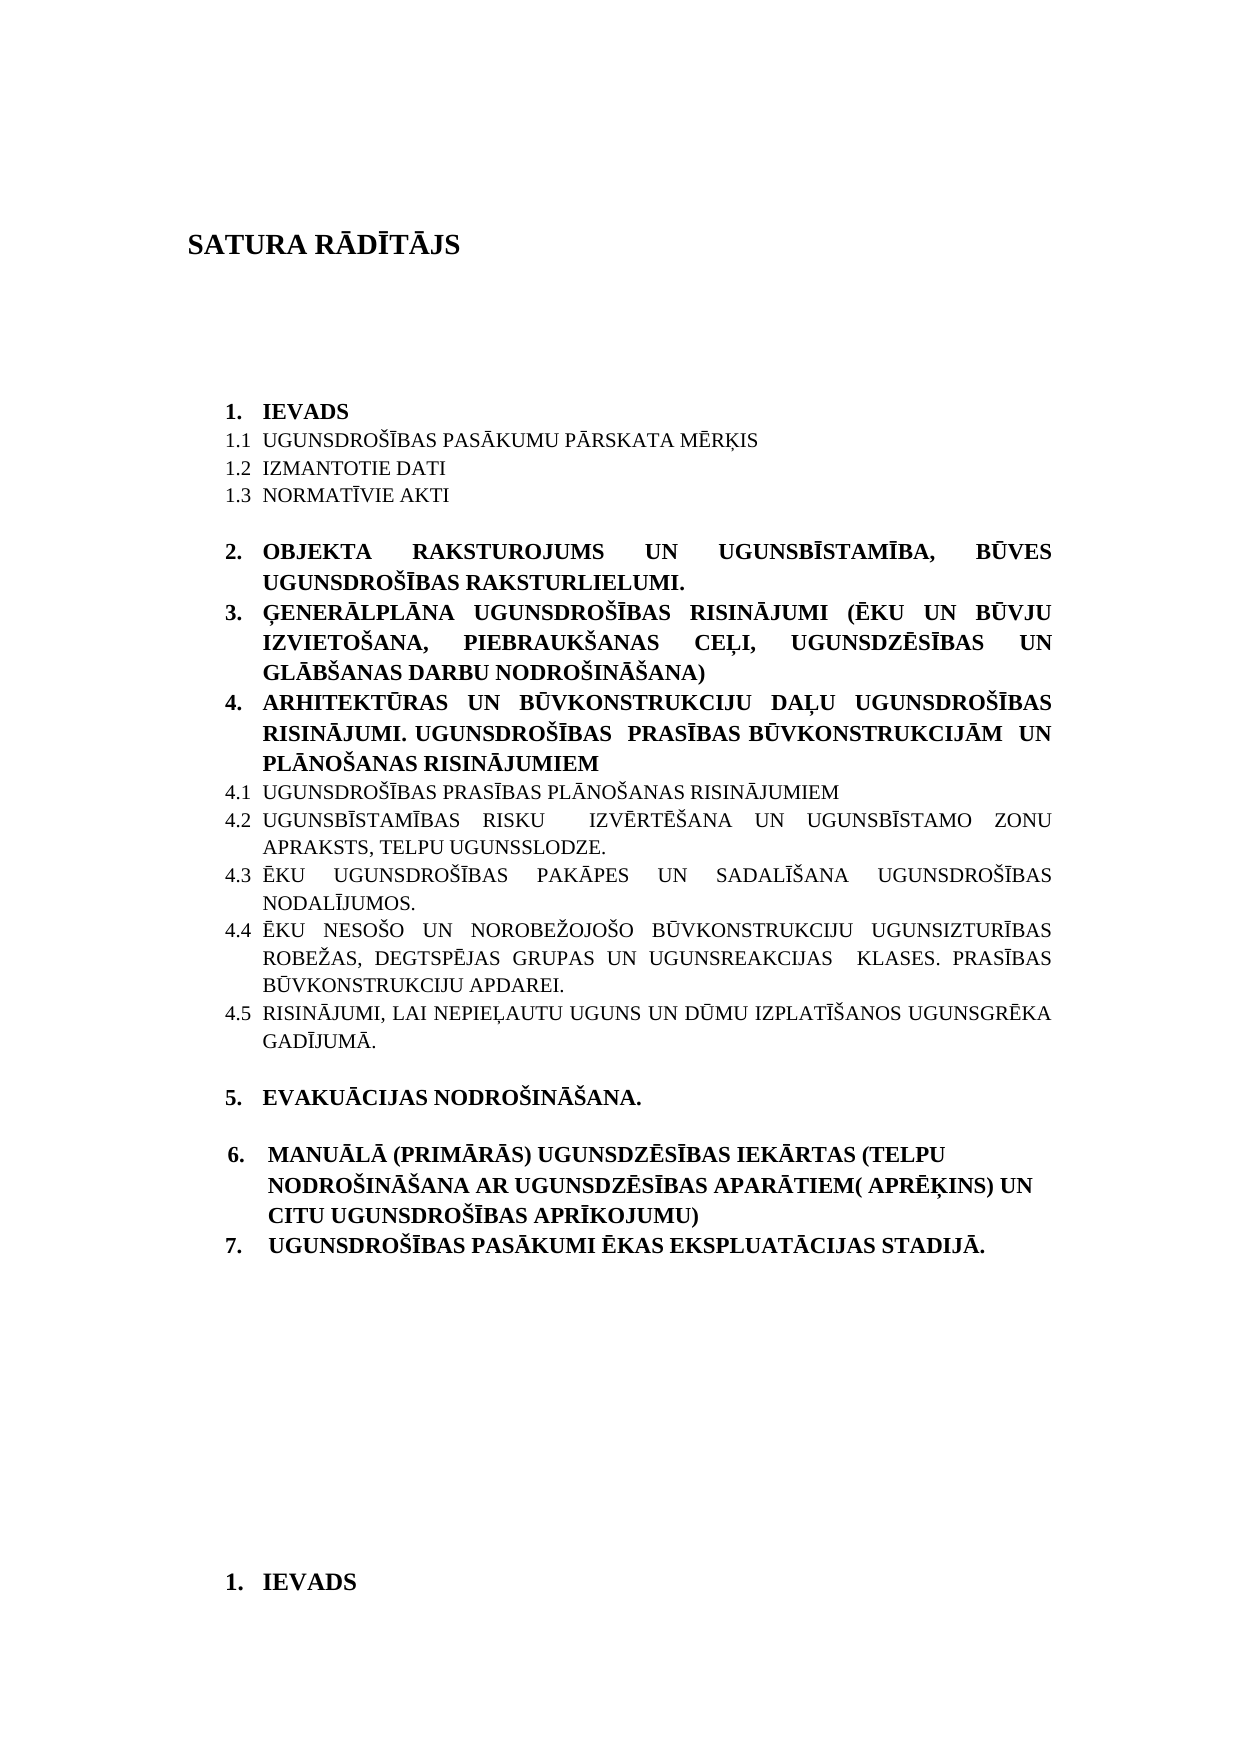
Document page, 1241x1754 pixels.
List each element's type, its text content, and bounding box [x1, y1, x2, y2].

list IEVADS [225, 1567, 1053, 1596]
list EVAKUĀCIJAS NODROŠINĀŠANA. [225, 1084, 1053, 1110]
list ĒKU NESOŠO UN NOROBEŽOJOŠO BŪVKONSTRUKCIJU UGUNSIZTURĪBAS ROBEŽAS, DEGTSPĒJAS GRUPAS UN UGUNSREAKCIJAS KLASES. PRASĪBAS BŪVKONSTRUKCIJU APDAREI. [225, 918, 1053, 997]
list IZMANTOTIE DATI [225, 456, 1053, 480]
list OBJEKTA RAKSTUROJUMS UN UGUNSBĪSTAMĪBA, BŪVES UGUNSDROŠĪBAS RAKSTURLIELUMI. [225, 538, 1053, 595]
text NODROŠINĀŠANA AR UGUNSDZĒSĪBAS APARĀTIEM( APRĒĶINS) UN [187, 1172, 1053, 1198]
list UGUNSBĪSTAMĪBAS RISKU IZVĒRTĒŠANA UN UGUNSBĪSTAMO ZONU APRAKSTS, TELPU UGUNSSLODZE. [225, 808, 1053, 859]
text 6. MANUĀLĀ (PRIMĀRĀS) UGUNSDZĒSĪBAS IEKĀRTAS (TELPU [187, 1142, 1053, 1168]
list ĢENERĀLPLĀNA UGUNSDROŠĪBAS RISINĀJUMI (ĒKU UN BŪVJU IZVIETOŠANA, PIEBRAUKŠANAS CEĻI, UGUNSDZĒSĪBAS UN GLĀBŠANAS DARBU NODROŠINĀŠANA) [225, 599, 1053, 686]
list RISINĀJUMI, LAI NEPIEĻAUTU UGUNS UN DŪMU IZPLATĪŠANOS UGUNSGRĒKA GADĪJUMĀ. [225, 1001, 1053, 1053]
list NORMATĪVIE AKTI [225, 483, 1053, 507]
list UGUNSDROŠĪBAS PRASĪBAS PLĀNOŠANAS RISINĀJUMIEM [225, 780, 1053, 804]
text SATURA RĀDĪTĀJS [187, 227, 1053, 261]
list IEVADS [225, 398, 1053, 424]
list ARHITEKTŪRAS UN BŪVKONSTRUKCIJU DAĻU UGUNSDROŠĪBAS RISINĀJUMI. UGUNSDROŠĪBAS PRASĪBAS BŪVKONSTRUKCIJĀM UN PLĀNOŠANAS RISINĀJUMIEM [225, 689, 1053, 776]
list ĒKU UGUNSDROŠĪBAS PAKĀPES UN SADALĪŠANA UGUNSDROŠĪBAS NODALĪJUMOS. [225, 863, 1053, 914]
list UGUNSDROŠĪBAS PASĀKUMU PĀRSKATA MĒRĶIS [225, 428, 1053, 452]
text CITU UGUNSDROŠĪBAS APRĪKOJUMU) [187, 1202, 1053, 1228]
list UGUNSDROŠĪBAS PASĀKUMI ĒKAS EKSPLUATĀCIJAS STADIJĀ. [225, 1232, 1053, 1258]
